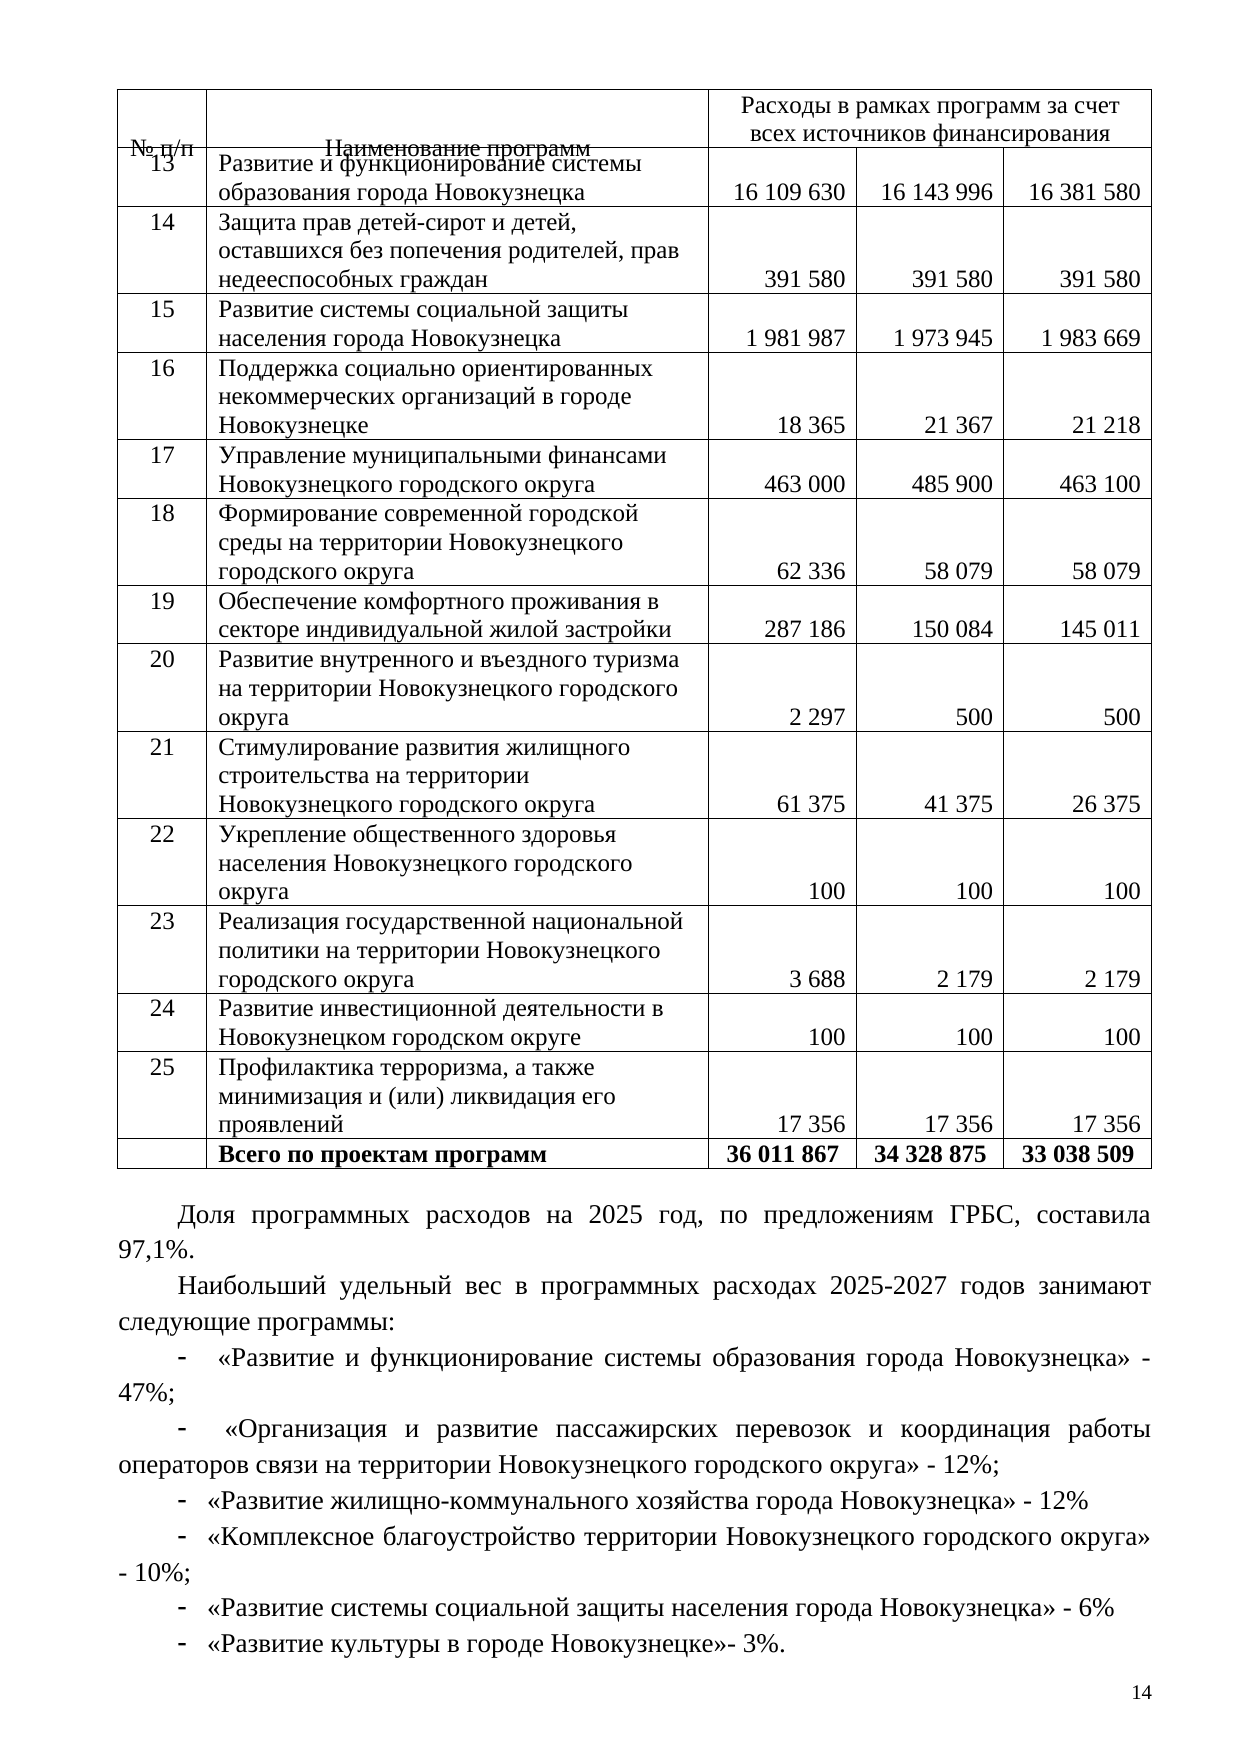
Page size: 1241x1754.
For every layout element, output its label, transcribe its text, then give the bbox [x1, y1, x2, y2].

list «Организация и развитие пассажирских перевозок и координация работы операторов связи на территории Новокузнецкого городского округа» - 12%; [118, 1412, 1152, 1479]
table_cell 17 356 [857, 1052, 1003, 1138]
table_cell 16 143 996 [857, 148, 1003, 206]
table_cell 58 079 [1004, 499, 1151, 585]
table_cell 19 [118, 586, 206, 643]
table_cell 463 000 [709, 440, 856, 497]
table_cell 150 084 [857, 586, 1003, 643]
table_cell 26 375 [1004, 732, 1151, 818]
list «Развитие культуры в городе Новокузнецке»- 3%. [118, 1627, 1152, 1658]
table_header № п/п [118, 90, 206, 147]
table_cell 14 [118, 207, 206, 293]
table_cell Защита прав детей-сирот и детей, оставшихся без попечения родителей, прав недееспособных граждан [207, 207, 708, 293]
text Доля программных расходов на 2025 год, по предложениям ГРБС, составила 97,1%. [118, 1198, 1152, 1265]
table_cell Формирование современной городской среды на территории Новокузнецкого городского округа [207, 499, 708, 585]
table_cell Управление муниципальными финансами Новокузнецкого городского округа [207, 440, 708, 497]
table_cell 24 [118, 994, 206, 1051]
table_cell 33 038 509 [1004, 1139, 1151, 1168]
table_cell 21 367 [857, 353, 1003, 439]
table_cell 500 [857, 644, 1003, 731]
table_cell 2 179 [857, 906, 1003, 992]
table_cell 22 [118, 819, 206, 905]
table_cell 1 973 945 [857, 294, 1003, 352]
list «Развитие системы социальной защиты населения города Новокузнецка» - 6% [118, 1591, 1152, 1623]
table_cell 18 [118, 499, 206, 585]
table_cell 58 079 [857, 499, 1003, 585]
table_header Расходы в рамках программ за счет всех источников финансирования [709, 90, 1151, 147]
table_cell 100 [1004, 819, 1151, 905]
table_cell 41 375 [857, 732, 1003, 818]
table_cell Развитие инвестиционной деятельности в Новокузнецком городском округе [207, 994, 708, 1051]
list «Комплексное благоустройство территории Новокузнецкого городского округа» - 10%; [118, 1520, 1152, 1587]
table_cell 391 580 [709, 207, 856, 293]
table_cell 3 688 [709, 906, 856, 992]
table_cell 287 186 [709, 586, 856, 643]
table_cell Всего по проектам программ [207, 1139, 708, 1168]
table_cell Реализация государственной национальной политики на территории Новокузнецкого городского округа [207, 906, 708, 992]
table_cell 61 375 [709, 732, 856, 818]
table_cell 1 981 987 [709, 294, 856, 352]
list «Развитие жилищно-коммунального хозяйства города Новокузнецка» - 12% [118, 1484, 1152, 1515]
table_cell 100 [709, 819, 856, 905]
table_cell 25 [118, 1052, 206, 1138]
table_cell 485 900 [857, 440, 1003, 497]
table_header Наименование программ [207, 90, 708, 147]
table_cell 145 011 [1004, 586, 1151, 643]
table_cell 391 580 [857, 207, 1003, 293]
table_cell 100 [857, 994, 1003, 1051]
list «Развитие и функционирование системы образования города Новокузнецка» - 47%; [118, 1341, 1152, 1408]
table_cell Обеспечение комфортного проживания в секторе индивидуальной жилой застройки [207, 586, 708, 643]
table_cell 16 109 630 [709, 148, 856, 206]
table_cell 1 983 669 [1004, 294, 1151, 352]
table_cell 34 328 875 [857, 1139, 1003, 1168]
table_cell 16 381 580 [1004, 148, 1151, 206]
table_cell 100 [857, 819, 1003, 905]
text Наибольший удельный вес в программных расходах 2025-2027 годов занимают следующие программы: [118, 1269, 1152, 1336]
table_cell 20 [118, 644, 206, 731]
table_cell 36 011 867 [709, 1139, 856, 1168]
table_cell 23 [118, 906, 206, 992]
table_cell 15 [118, 294, 206, 352]
table_cell Поддержка социально ориентированных некоммерческих организаций в городе Новокузнецке [207, 353, 708, 439]
table_cell 100 [1004, 994, 1151, 1051]
table_cell 21 218 [1004, 353, 1151, 439]
table_cell 17 356 [1004, 1052, 1151, 1138]
table_cell 500 [1004, 644, 1151, 731]
table_cell Развитие и функционирование системы образования города Новокузнецка [207, 148, 708, 206]
table_cell 21 [118, 732, 206, 818]
table_cell 463 100 [1004, 440, 1151, 497]
table_cell 16 [118, 353, 206, 439]
table_cell Профилактика терроризма, а также минимизация и (или) ликвидация его проявлений [207, 1052, 708, 1138]
table_cell 2 297 [709, 644, 856, 731]
table_cell 13 [118, 148, 206, 206]
table_cell 17 [118, 440, 206, 497]
table_cell 18 365 [709, 353, 856, 439]
table_cell Стимулирование развития жилищного строительства на территории Новокузнецкого городского округа [207, 732, 708, 818]
table_cell [118, 1139, 206, 1168]
table_cell Укрепление общественного здоровья населения Новокузнецкого городского округа [207, 819, 708, 905]
table_cell 391 580 [1004, 207, 1151, 293]
table_cell 62 336 [709, 499, 856, 585]
table_cell 100 [709, 994, 856, 1051]
table_cell 2 179 [1004, 906, 1151, 992]
table_cell Развитие внутренного и въездного туризма на территории Новокузнецкого городского округа [207, 644, 708, 731]
table_cell 17 356 [709, 1052, 856, 1138]
table_cell Развитие системы социальной защиты населения города Новокузнецка [207, 294, 708, 352]
